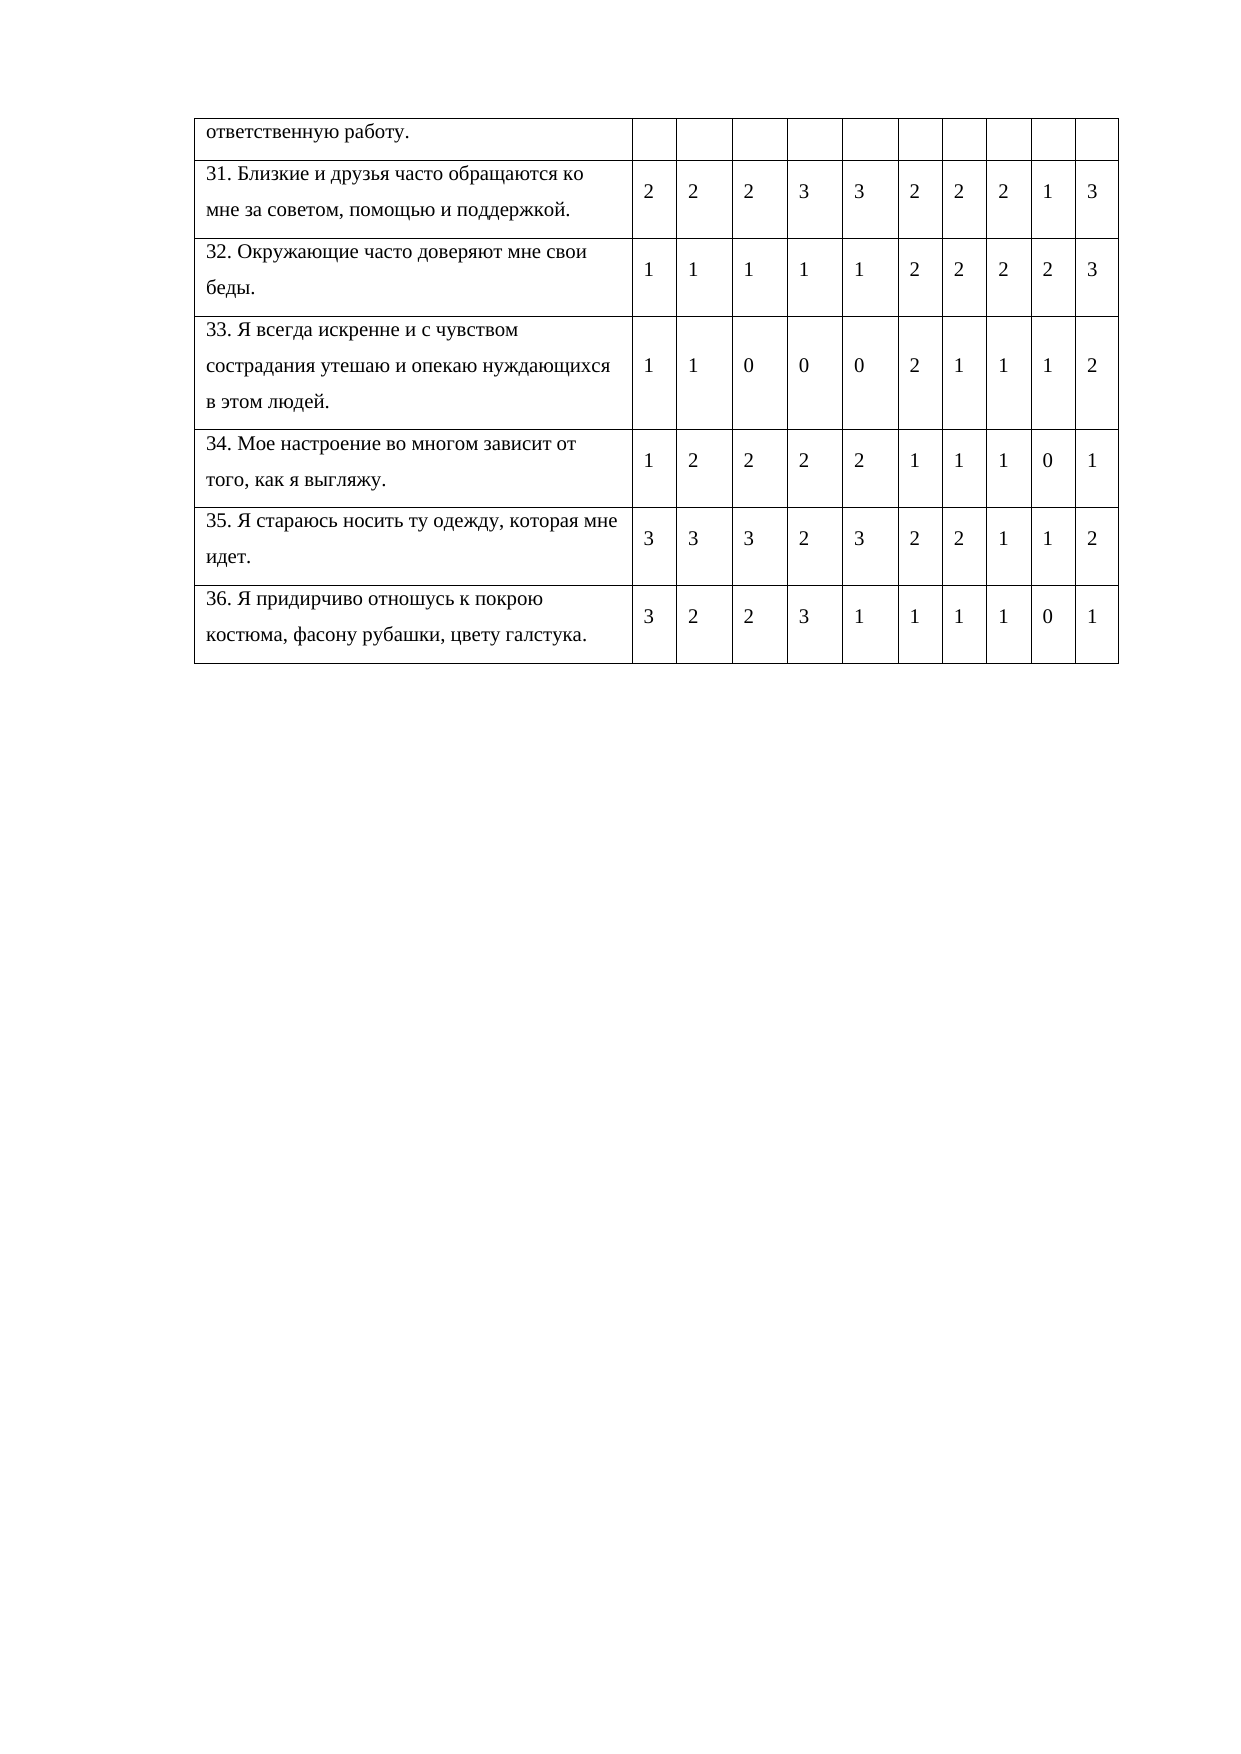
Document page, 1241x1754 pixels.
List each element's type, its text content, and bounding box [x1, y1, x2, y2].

table_cell 1 [677, 239, 732, 316]
table_cell 2 [843, 430, 898, 507]
table_cell 0 [1032, 430, 1075, 507]
table_cell 3 [633, 508, 676, 585]
table_cell 1 [843, 239, 898, 316]
table_cell 1 [1032, 508, 1075, 585]
table_cell 3 [788, 586, 842, 663]
table_cell 1 [843, 586, 898, 663]
table_cell 2 [633, 161, 676, 238]
table_cell 2 [987, 239, 1031, 316]
table_cell 0 [843, 317, 898, 429]
table_cell 3 [1076, 161, 1118, 238]
table_cell 2 [788, 508, 842, 585]
table_cell 2 [943, 239, 986, 316]
table_cell 1 [987, 430, 1031, 507]
table_cell 0 [1032, 586, 1075, 663]
table_cell 1 [987, 317, 1031, 429]
table_cell 1 [633, 430, 676, 507]
table_cell 2 [733, 161, 787, 238]
table_cell 0 [788, 317, 842, 429]
table_cell 1 [943, 119, 986, 160]
table_cell 1 [677, 317, 732, 429]
table_cell 3 [677, 119, 732, 160]
table_cell 3 [633, 586, 676, 663]
table_cell 2 [899, 508, 942, 585]
table_cell 2 [677, 430, 732, 507]
table_cell 3 [788, 119, 842, 160]
table_cell 2 [943, 161, 986, 238]
table_cell 1 [899, 430, 942, 507]
table_cell 1 [899, 119, 942, 160]
table_cell 3 [1076, 239, 1118, 316]
table_cell 2 [987, 161, 1031, 238]
table_cell 2 [1076, 508, 1118, 585]
table_cell 2 [899, 161, 942, 238]
table_cell 2 [943, 508, 986, 585]
table_cell 1 [633, 317, 676, 429]
table_cell 1 [943, 430, 986, 507]
table_cell 1 [899, 586, 942, 663]
table_cell 31. Близкие и друзья часто обращаются ко мне за советом, помощью и поддержкой. [195, 161, 632, 238]
table_cell 3 [733, 508, 787, 585]
table_cell 0 [733, 317, 787, 429]
table_cell 2 [1032, 119, 1075, 160]
table_cell 1 [987, 586, 1031, 663]
table_cell 2 [843, 119, 898, 160]
table_cell 1 [733, 239, 787, 316]
table_cell 2 [677, 161, 732, 238]
table_cell 3 [733, 119, 787, 160]
table_cell 2 [733, 586, 787, 663]
table_cell 1 [1032, 161, 1075, 238]
table_cell 35. Я стараюсь носить ту одежду, которая мне идет. [195, 508, 632, 585]
table_cell 1 [943, 586, 986, 663]
table_cell 3 [1076, 119, 1118, 160]
table_cell 1 [987, 508, 1031, 585]
table_cell 2 [1032, 239, 1075, 316]
table_cell 3 [677, 508, 732, 585]
table_cell 2 [1076, 317, 1118, 429]
table_cell 2 [899, 239, 942, 316]
table_cell 3 [843, 508, 898, 585]
table_cell 32. Окружающие часто доверяют мне свои беды. [195, 239, 632, 316]
table_cell 34. Мое настроение во многом зависит от того, как я выгляжу. [195, 430, 632, 507]
table_cell 36. Я придирчиво отношусь к покрою костюма, фасону рубашки, цвету галстука. [195, 586, 632, 663]
table_cell 1 [788, 239, 842, 316]
table_cell 2 [987, 119, 1031, 160]
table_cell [195, 119, 632, 160]
table_cell 2 [677, 586, 732, 663]
table_cell 1 [1076, 586, 1118, 663]
table_cell 2 [733, 430, 787, 507]
table_cell 33. Я всегда искренне и с чувством сострадания утешаю и опекаю нуждающихся в этом людей. [195, 317, 632, 429]
table_cell 3 [843, 161, 898, 238]
table_cell 2 [788, 430, 842, 507]
table_cell 1 [1032, 317, 1075, 429]
table_cell 1 [943, 317, 986, 429]
table_cell 1 [1076, 430, 1118, 507]
table_cell 3 [788, 161, 842, 238]
table_cell 2 [633, 119, 676, 160]
table_cell 2 [899, 317, 942, 429]
table_cell 1 [633, 239, 676, 316]
